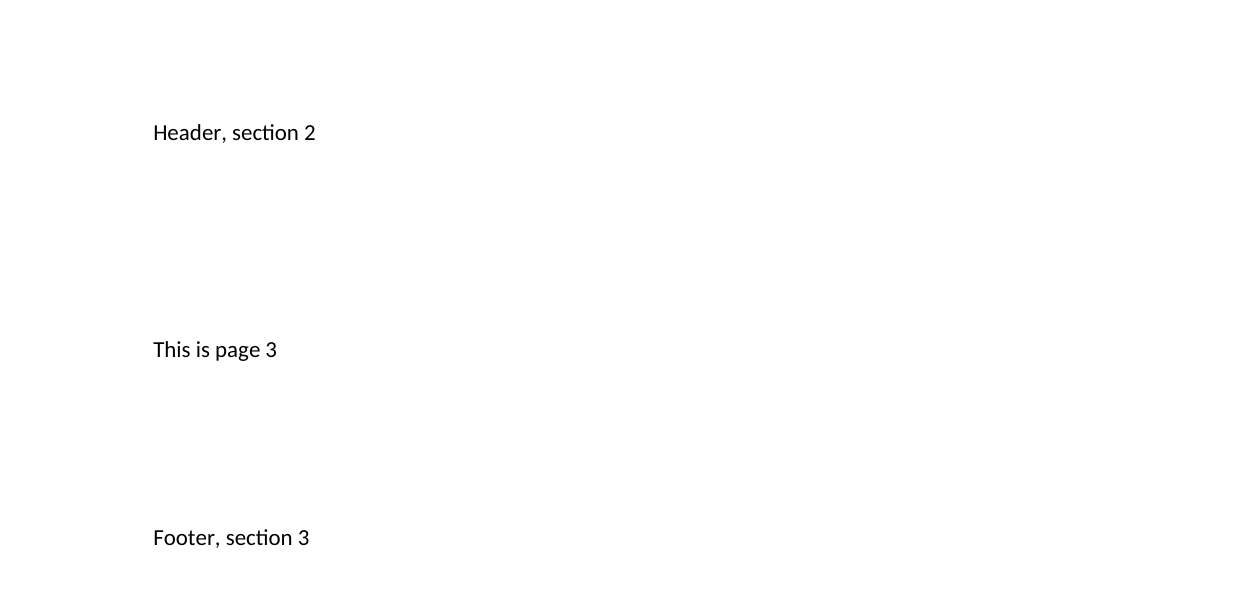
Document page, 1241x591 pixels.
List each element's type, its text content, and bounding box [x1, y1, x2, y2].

text This is page 3 [153, 335, 940, 363]
